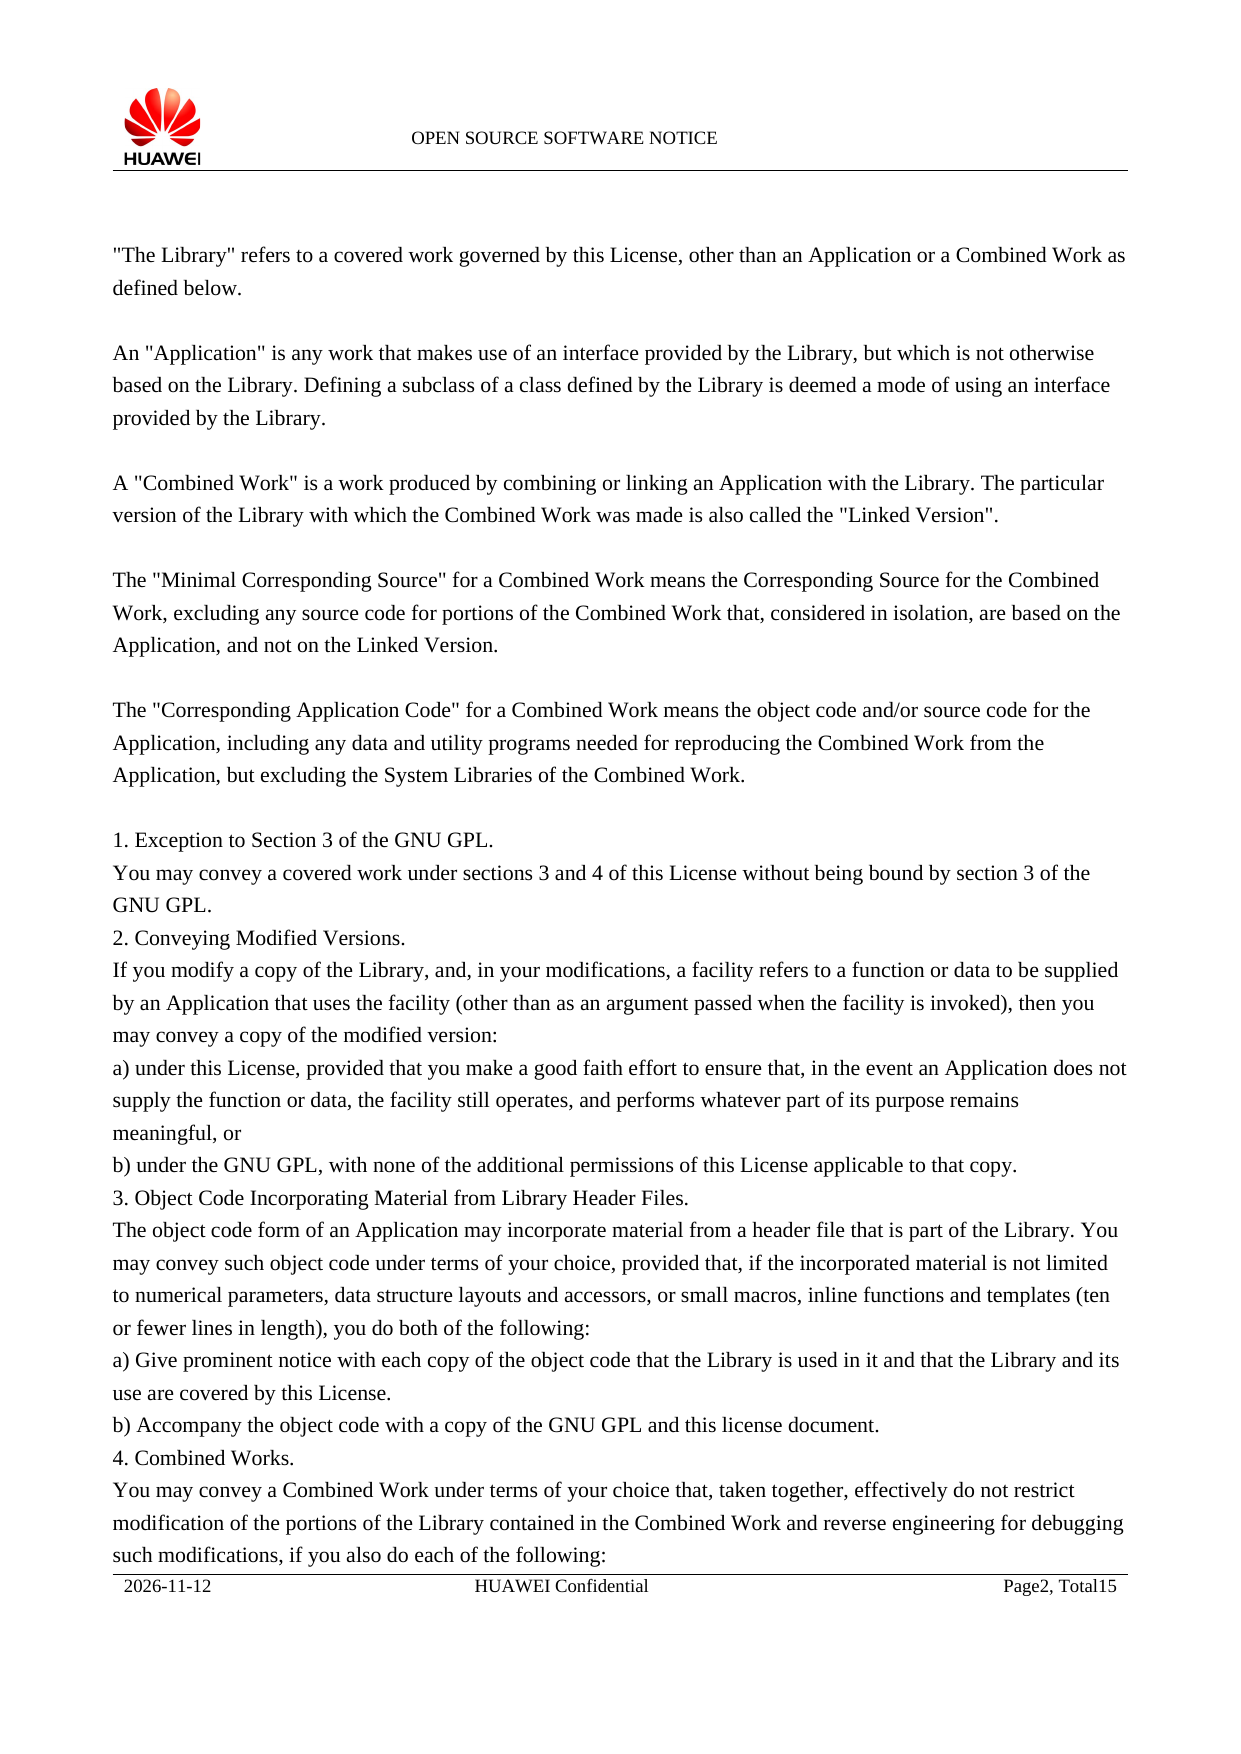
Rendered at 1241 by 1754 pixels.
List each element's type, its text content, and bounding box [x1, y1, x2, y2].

picture [124, 88, 201, 165]
